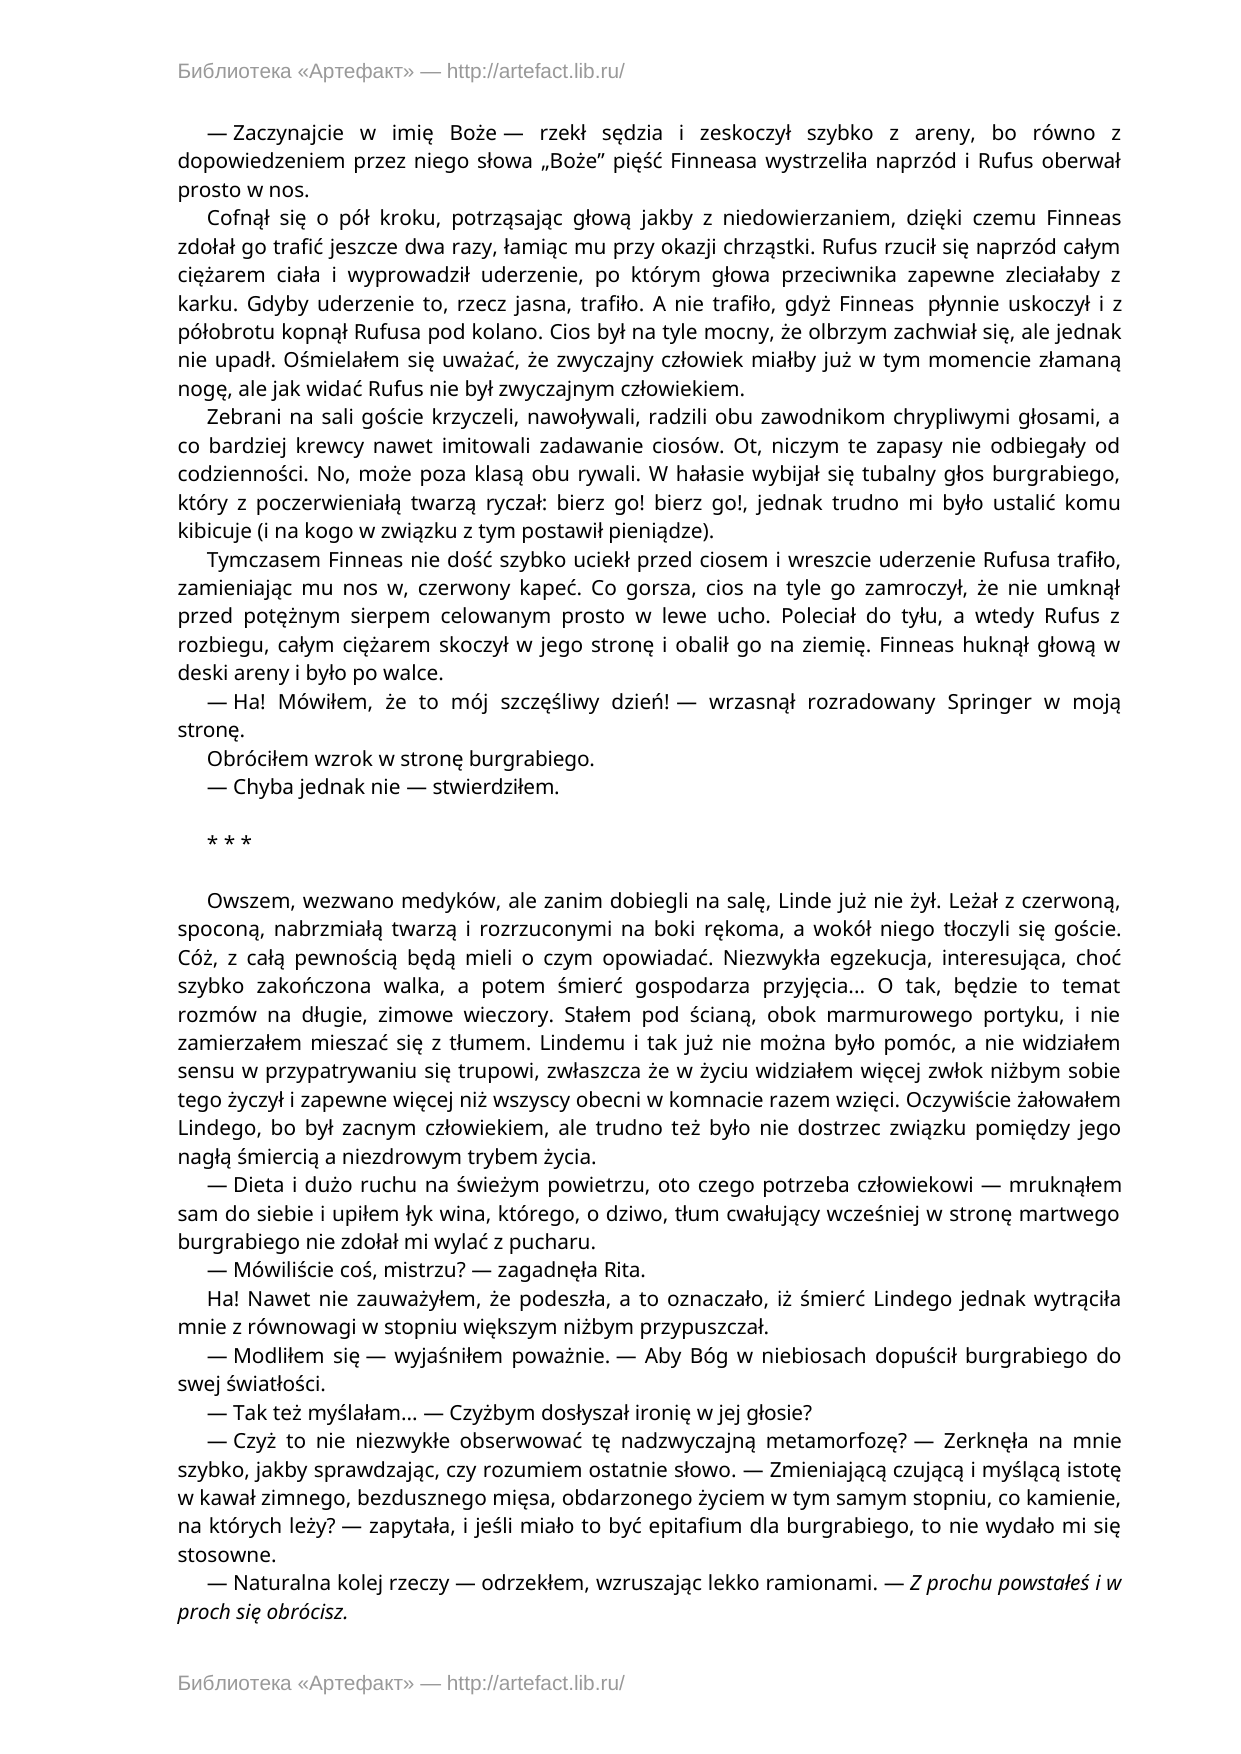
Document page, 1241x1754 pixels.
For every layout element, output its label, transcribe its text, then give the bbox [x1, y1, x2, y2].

text Cofnął się o pół kroku, potrząsając głową jakby z niedowierzaniem, dzięki czemu Finneas zdołał go trafić jeszcze dwa razy, łamiąc mu przy okazji chrząstki. Rufus rzucił się naprzód całym ciężarem ciała i wyprowadził uderzenie, po którym głowa przeciwnika zapewne zleciałaby z karku. Gdyby uderzenie to, rzecz jasna, trafiło. A nie trafiło, gdyż Finneas płynnie uskoczył i z półobrotu kopnął Rufusa pod kolano. Cios był na tyle mocny, że olbrzym zachwiał się, ale jednak nie upadł. Ośmielałem się uważać, że zwyczajny człowiek miałby już w tym momencie złamaną nogę, ale jak widać Rufus nie był zwyczajnym człowiekiem. [177, 203, 1122, 402]
text Obróciłem wzrok w stronę burgrabiego. [177, 744, 1122, 772]
text — Naturalna kolej rzeczy — odrzekłem, wzruszając lekko ramionami. — Z prochu powstałeś i w proch się obrócisz. [177, 1568, 1122, 1625]
text * * * [177, 829, 1122, 857]
text Ha! Nawet nie zauważyłem, że podeszła, a to oznaczało, iż śmierć Lindego jednak wytrąciła mnie z równowagi w stopniu większym niżbym przypuszczał. [177, 1284, 1122, 1341]
text — Tak też myślałam... — Czyżbym dosłyszał ironię w jej głosie? [177, 1398, 1122, 1426]
text — Zaczynajcie w imię Boże — rzekł sędzia i zeskoczył szybko z areny, bo równo z dopowiedzeniem przez niego słowa „Boże” pięść Finneasa wystrzeliła naprzód i Rufus oberwał prosto w nos. [177, 118, 1122, 203]
text Zebrani na sali goście krzyczeli, nawoływali, radzili obu zawodnikom chrypliwymi głosami, a co bardziej krewcy nawet imitowali zadawanie ciosów. Ot, niczym te zapasy nie odbiegały od codzienności. No, może poza klasą obu rywali. W hałasie wybijał się tubalny głos burgrabiego, który z poczerwieniałą twarzą ryczał: bierz go! bierz go!, jednak trudno mi było ustalić komu kibicuje (i na kogo w związku z tym postawił pieniądze). [177, 402, 1122, 545]
text Owszem, wezwano medyków, ale zanim dobiegli na salę, Linde już nie żył. Leżał z czerwoną, spoconą, nabrzmiałą twarzą i rozrzuconymi na boki rękoma, a wokół niego tłoczyli się goście. Cóż, z całą pewnością będą mieli o czym opowiadać. Niezwykła egzekucja, interesująca, choć szybko zakończona walka, a potem śmierć gospodarza przyjęcia... O tak, będzie to temat rozmów na długie, zimowe wieczory. Stałem pod ścianą, obok marmurowego portyku, i nie zamierzałem mieszać się z tłumem. Lindemu i tak już nie można było pomóc, a nie widziałem sensu w przypatrywaniu się trupowi, zwłaszcza że w życiu widziałem więcej zwłok niżbym sobie tego życzył i zapewne więcej niż wszyscy obecni w komnacie razem wzięci. Oczywiście żałowałem Lindego, bo był zacnym człowiekiem, ale trudno też było nie dostrzec związku pomiędzy jego nagłą śmiercią a niezdrowym trybem życia. [177, 886, 1122, 1170]
text — Mówiliście coś, mistrzu? — zagadnęła Rita. [177, 1256, 1122, 1284]
text — Ha! Mówiłem, że to mój szczęśliwy dzień! — wrzasnął rozradowany Springer w moją stronę. [177, 687, 1122, 744]
text — Dieta i dużo ruchu na świeżym powietrzu, oto czego potrzeba człowiekowi — mruknąłem sam do siebie i upiłem łyk wina, którego, o dziwo, tłum cwałujący wcześniej w stronę martwego burgrabiego nie zdołał mi wylać z pucharu. [177, 1170, 1122, 1256]
text Tymczasem Finneas nie dość szybko uciekł przed ciosem i wreszcie uderzenie Rufusa trafiło, zamieniając mu nos w, czerwony kapeć. Co gorsza, cios na tyle go zamroczył, że nie umknął przed potężnym sierpem celowanym prosto w lewe ucho. Poleciał do tyłu, a wtedy Rufus z rozbiegu, całym ciężarem skoczył w jego stronę i obalił go na ziemię. Finneas huknął głową w deski areny i było po walce. [177, 545, 1122, 687]
text — Chyba jednak nie — stwierdziłem. [177, 772, 1122, 801]
text — Czyż to nie niezwykłe obserwować tę nadzwyczajną metamorfozę? — Zerknęła na mnie szybko, jakby sprawdzając, czy rozumiem ostatnie słowo. — Zmieniającą czującą i myślącą istotę w kawał zimnego, bezdusznego mięsa, obdarzonego życiem w tym samym stopniu, co kamienie, na których leży? — zapytała, i jeśli miało to być epitafium dla burgrabiego, to nie wydało mi się stosowne. [177, 1426, 1122, 1568]
text — Modliłem się — wyjaśniłem poważnie. — Aby Bóg w niebiosach dopuścił burgrabiego do swej światłości. [177, 1341, 1122, 1398]
